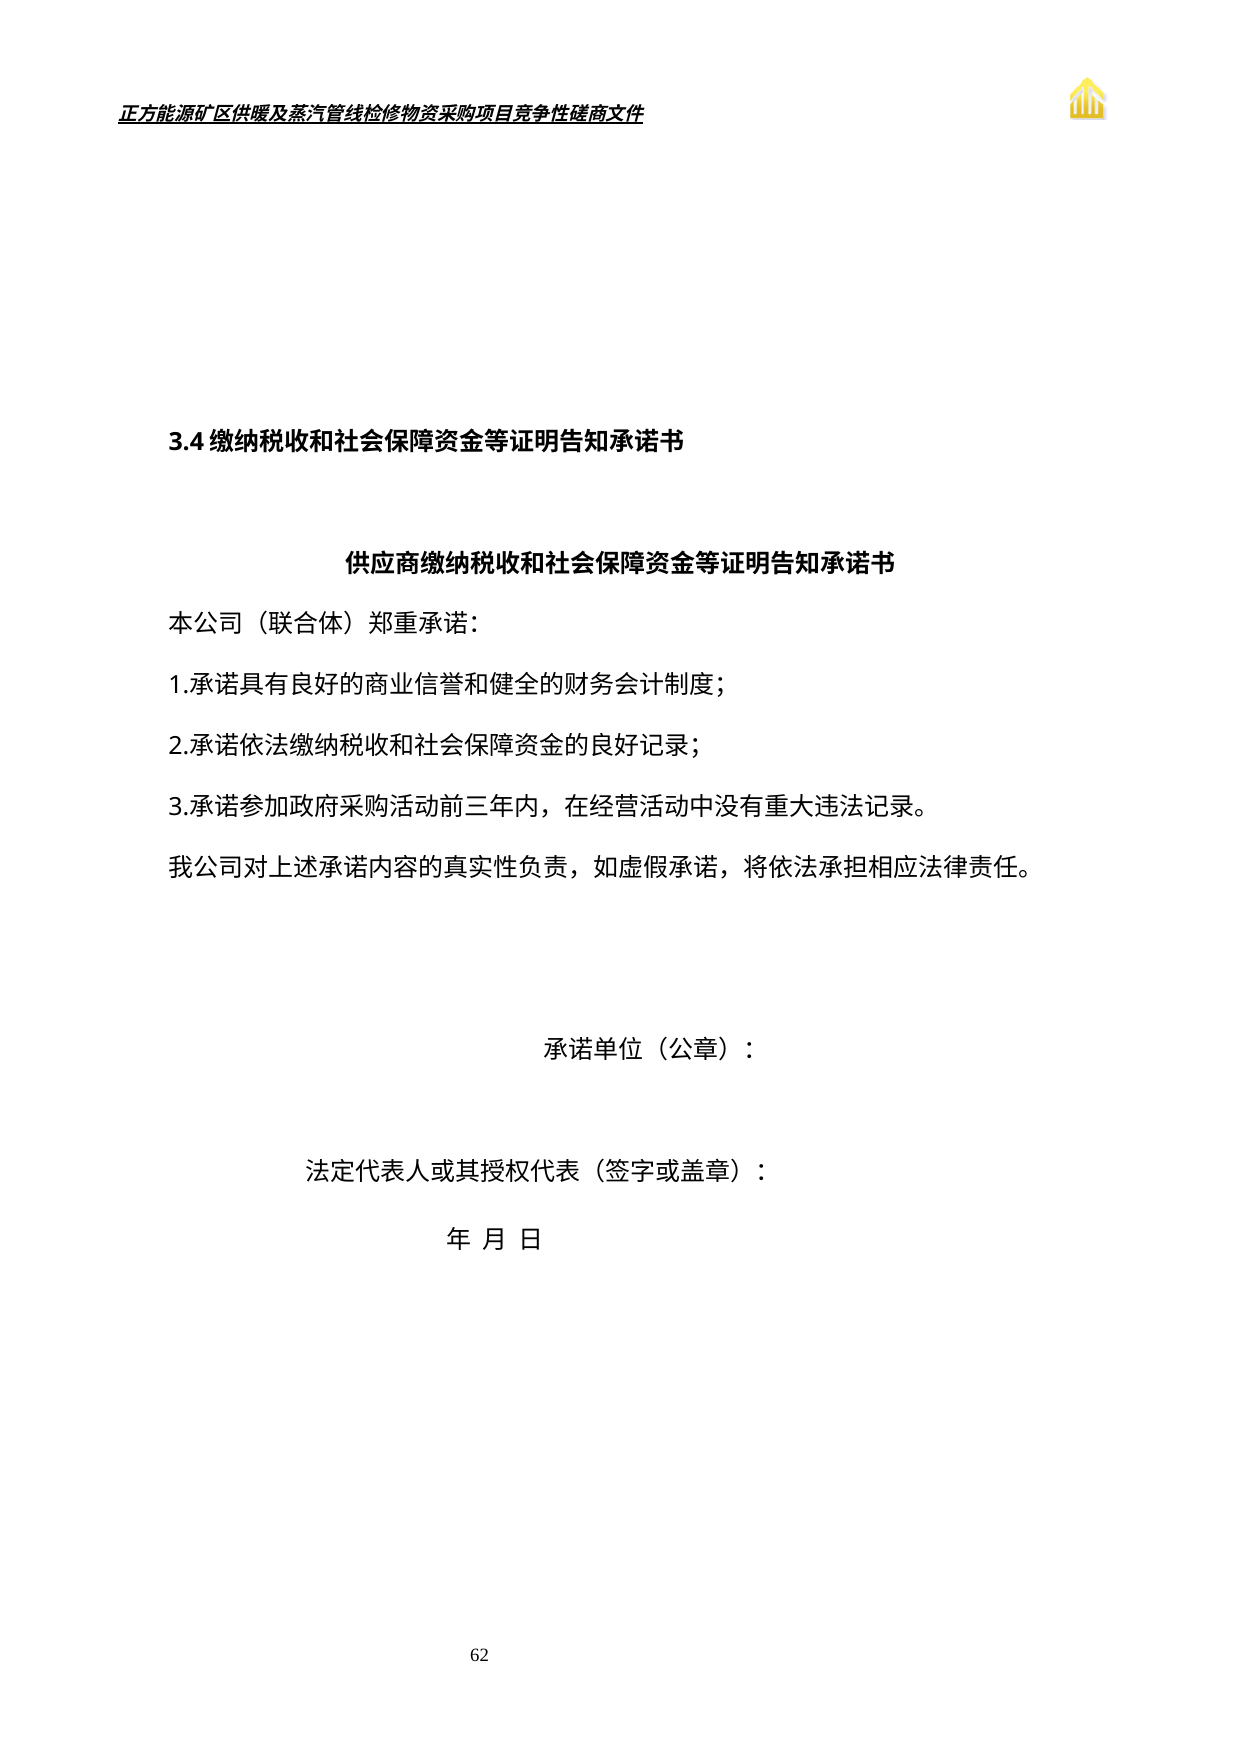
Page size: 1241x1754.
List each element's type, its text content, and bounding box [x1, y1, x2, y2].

text 2.承诺依法缴纳税收和社会保障资金的良好记录； [118, 713, 1122, 774]
text 法定代表人或其授权代表（签字或盖章）： [118, 1139, 1122, 1200]
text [141, 1207, 1122, 1268]
text 承诺单位（公章）： [118, 1017, 1122, 1078]
text 1.承诺具有良好的商业信誉和健全的财务会计制度； [118, 652, 1122, 713]
text 供应商缴纳税收和社会保障资金等证明告知承诺书 [118, 531, 1122, 592]
text 3.4缴纳税收和社会保障资金等证明告知承诺书 [118, 409, 1122, 470]
picture [1060, 73, 1115, 122]
text 3.承诺参加政府采购活动前三年内，在经营活动中没有重大违法记录。 [118, 774, 1122, 835]
text 我公司对上述承诺内容的真实性负责，如虚假承诺，将依法承担相应法律责任。 [118, 835, 1122, 896]
text 本公司（联合体）郑重承诺： [118, 592, 1122, 652]
